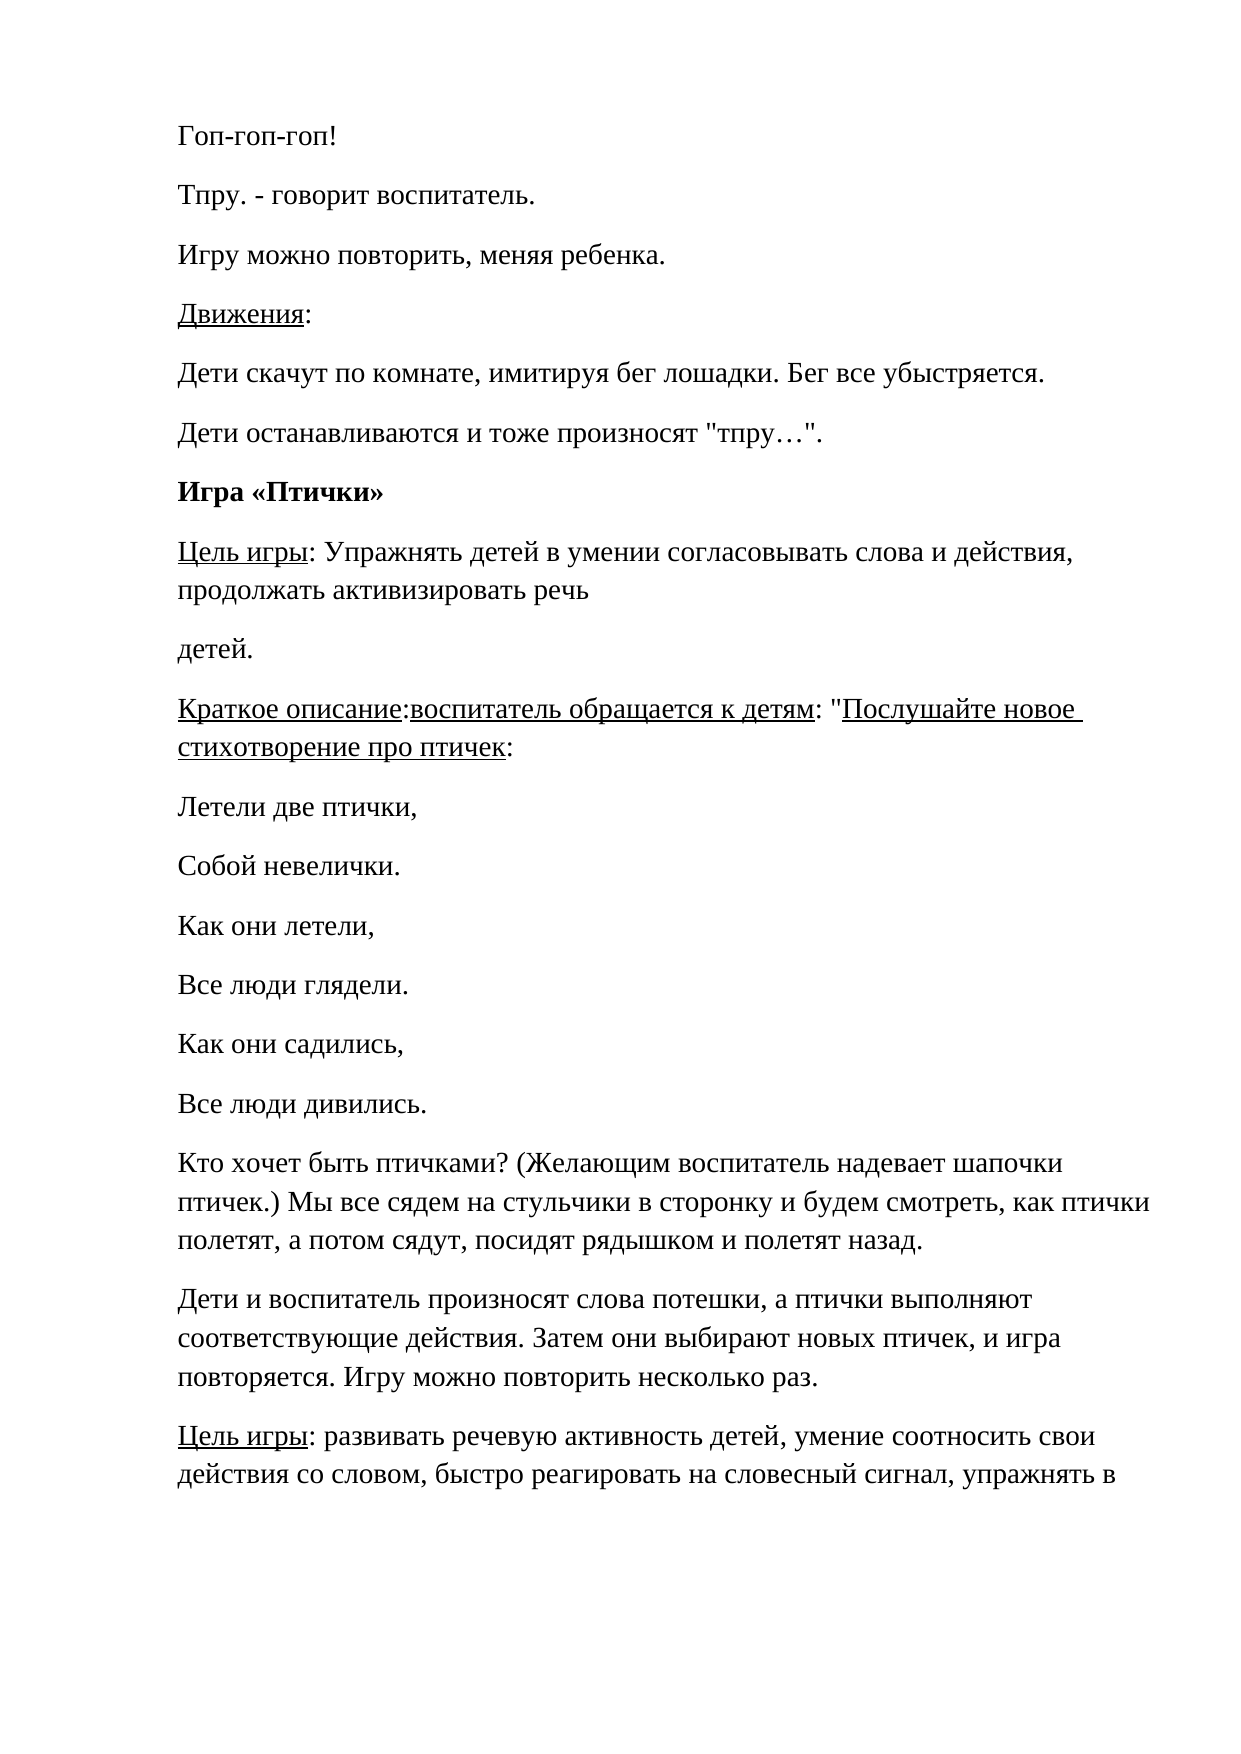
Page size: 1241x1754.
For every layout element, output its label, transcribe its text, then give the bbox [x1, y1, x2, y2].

text Все люди дивились. [177, 1086, 1152, 1119]
text Дети и воспитатель произносят слова потешки, а птички выполняют соответствующие действия. Затем они выбирают новых птичек, и игра повторяется. Игру можно повторить несколько раз. [177, 1282, 1152, 1392]
text Краткое описание:воспитатель обращается к детям: "Послушайте новое стихотворение про птичек: [177, 691, 1152, 763]
text детей. [177, 632, 1152, 665]
text Цель игры: Упражнять детей в умении согласовывать слова и действия, продолжать активизировать речь [177, 534, 1152, 606]
text Дети скачут по комнате, имитируя бег лошадки. Бег все убыстряется. [177, 356, 1152, 389]
text Все люди глядели. [177, 967, 1152, 1001]
text Цель игры: развивать речевую активность детей, умение соотносить свои действия со словом, быстро реагировать на словесный сигнал, упражнять в [177, 1418, 1152, 1490]
text Тпру. - говорит воспитатель. [177, 177, 1152, 211]
text Как они садились, [177, 1026, 1152, 1060]
text Игру можно повторить, меняя ребенка. [177, 237, 1152, 270]
text Летели две птички, [177, 789, 1152, 822]
text Как они летели, [177, 908, 1152, 941]
text Дети останавливаются и тоже произносят "тпру…". [177, 415, 1152, 448]
text Кто хочет быть птичками? (Желающим воспитатель надевает шапочки птичек.) Мы все сядем на стульчики в сторонку и будем смотреть, как птички полетят, а потом сядут, посидят рядышком и полетят назад. [177, 1145, 1152, 1256]
text Игра «Птички» [177, 474, 1152, 508]
text Гоп-гоп-гоп! [177, 118, 1152, 152]
text Движения: [177, 296, 1152, 330]
text Собой невелички. [177, 848, 1152, 882]
